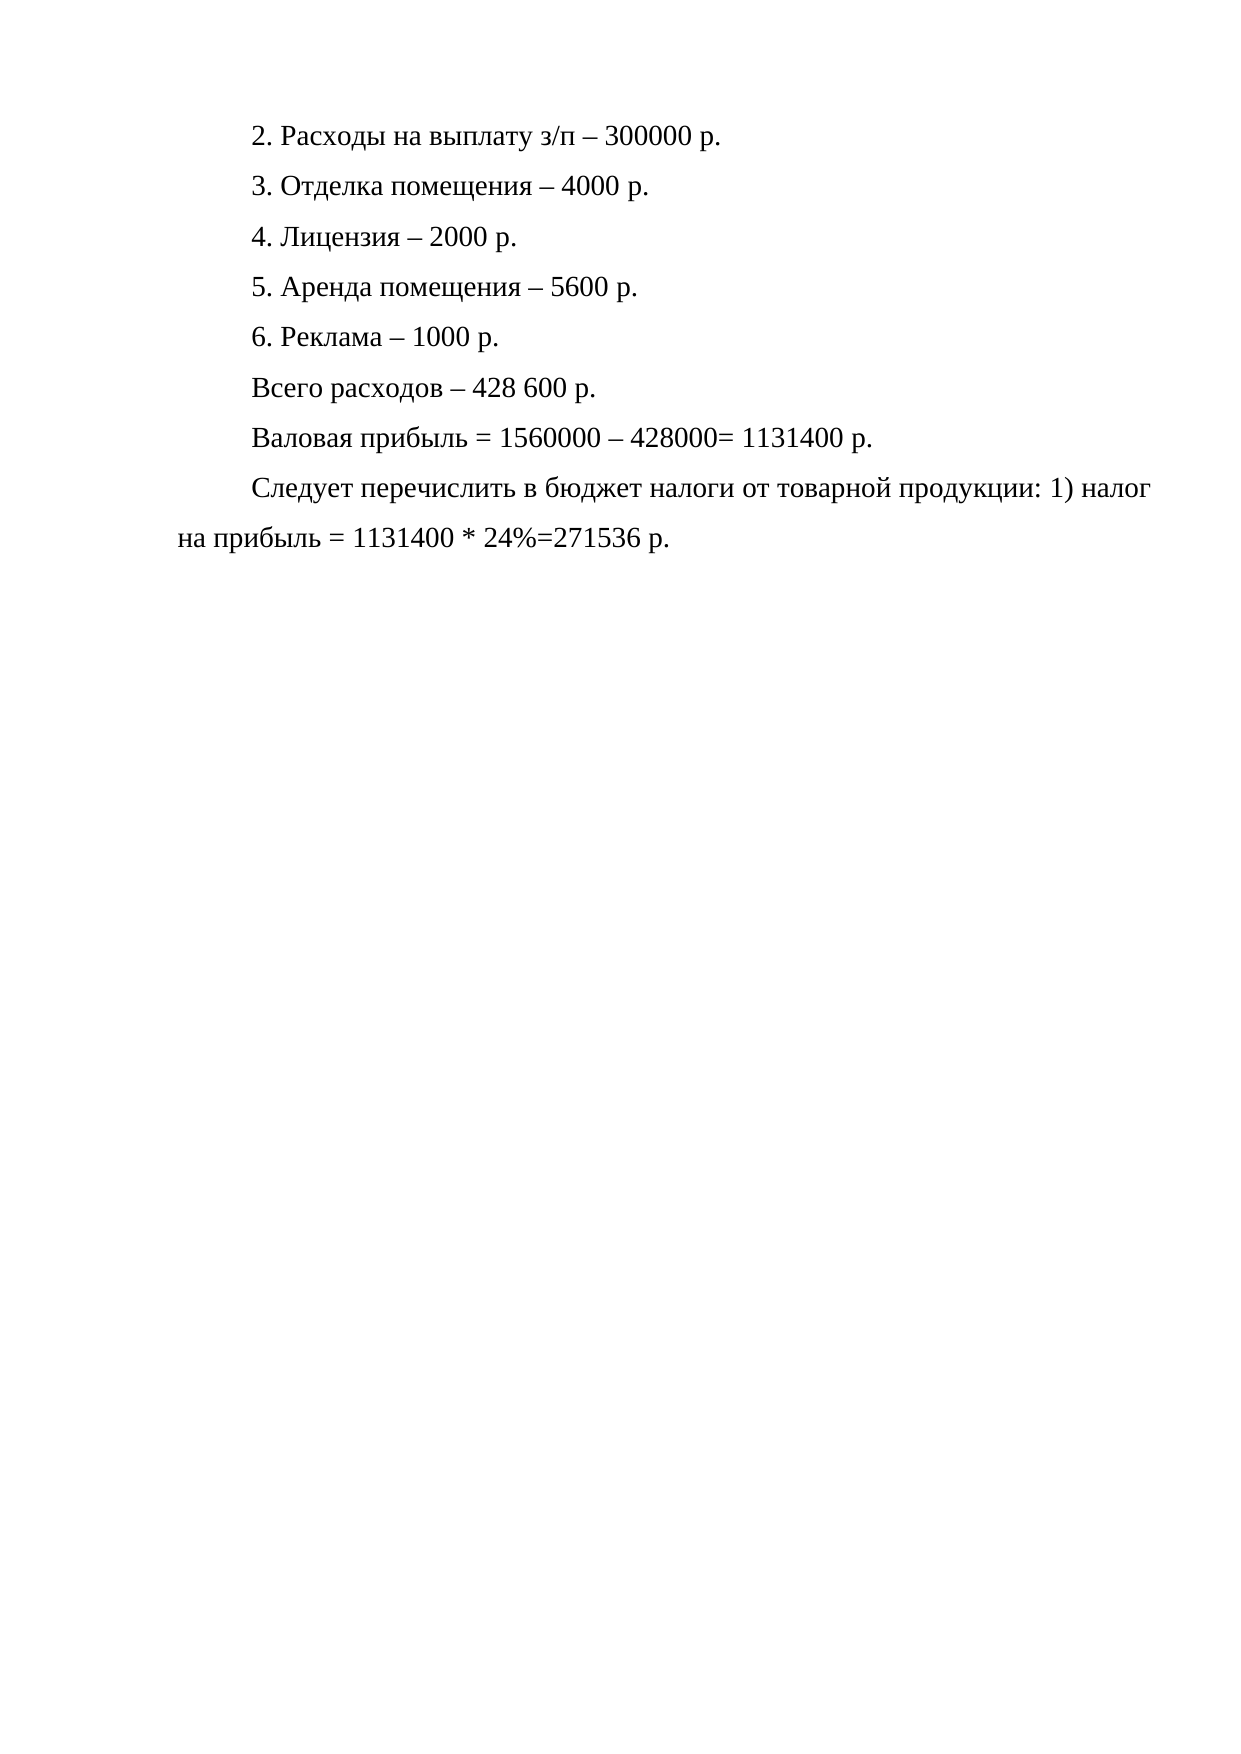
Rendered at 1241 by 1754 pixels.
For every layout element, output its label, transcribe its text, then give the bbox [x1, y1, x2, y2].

text 6. Реклама – 1000 р. [177, 319, 1152, 353]
text 2. Расходы на выплату з/п – 300000 р. [177, 118, 1152, 152]
text 3. Отделка помещения – 4000 р. [177, 168, 1152, 202]
text Следует перечислить в бюджет налоги от товарной продукции: 1) налог на прибыль = 1131400 * 24%=271536 р. [177, 470, 1152, 554]
text Всего расходов – 428 600 р. [177, 370, 1152, 403]
text Валовая прибыль = 1560000 – 428000= 1131400 р. [177, 420, 1152, 453]
text 5. Аренда помещения – 5600 р. [177, 269, 1152, 303]
text 4. Лицензия – 2000 р. [177, 219, 1152, 252]
